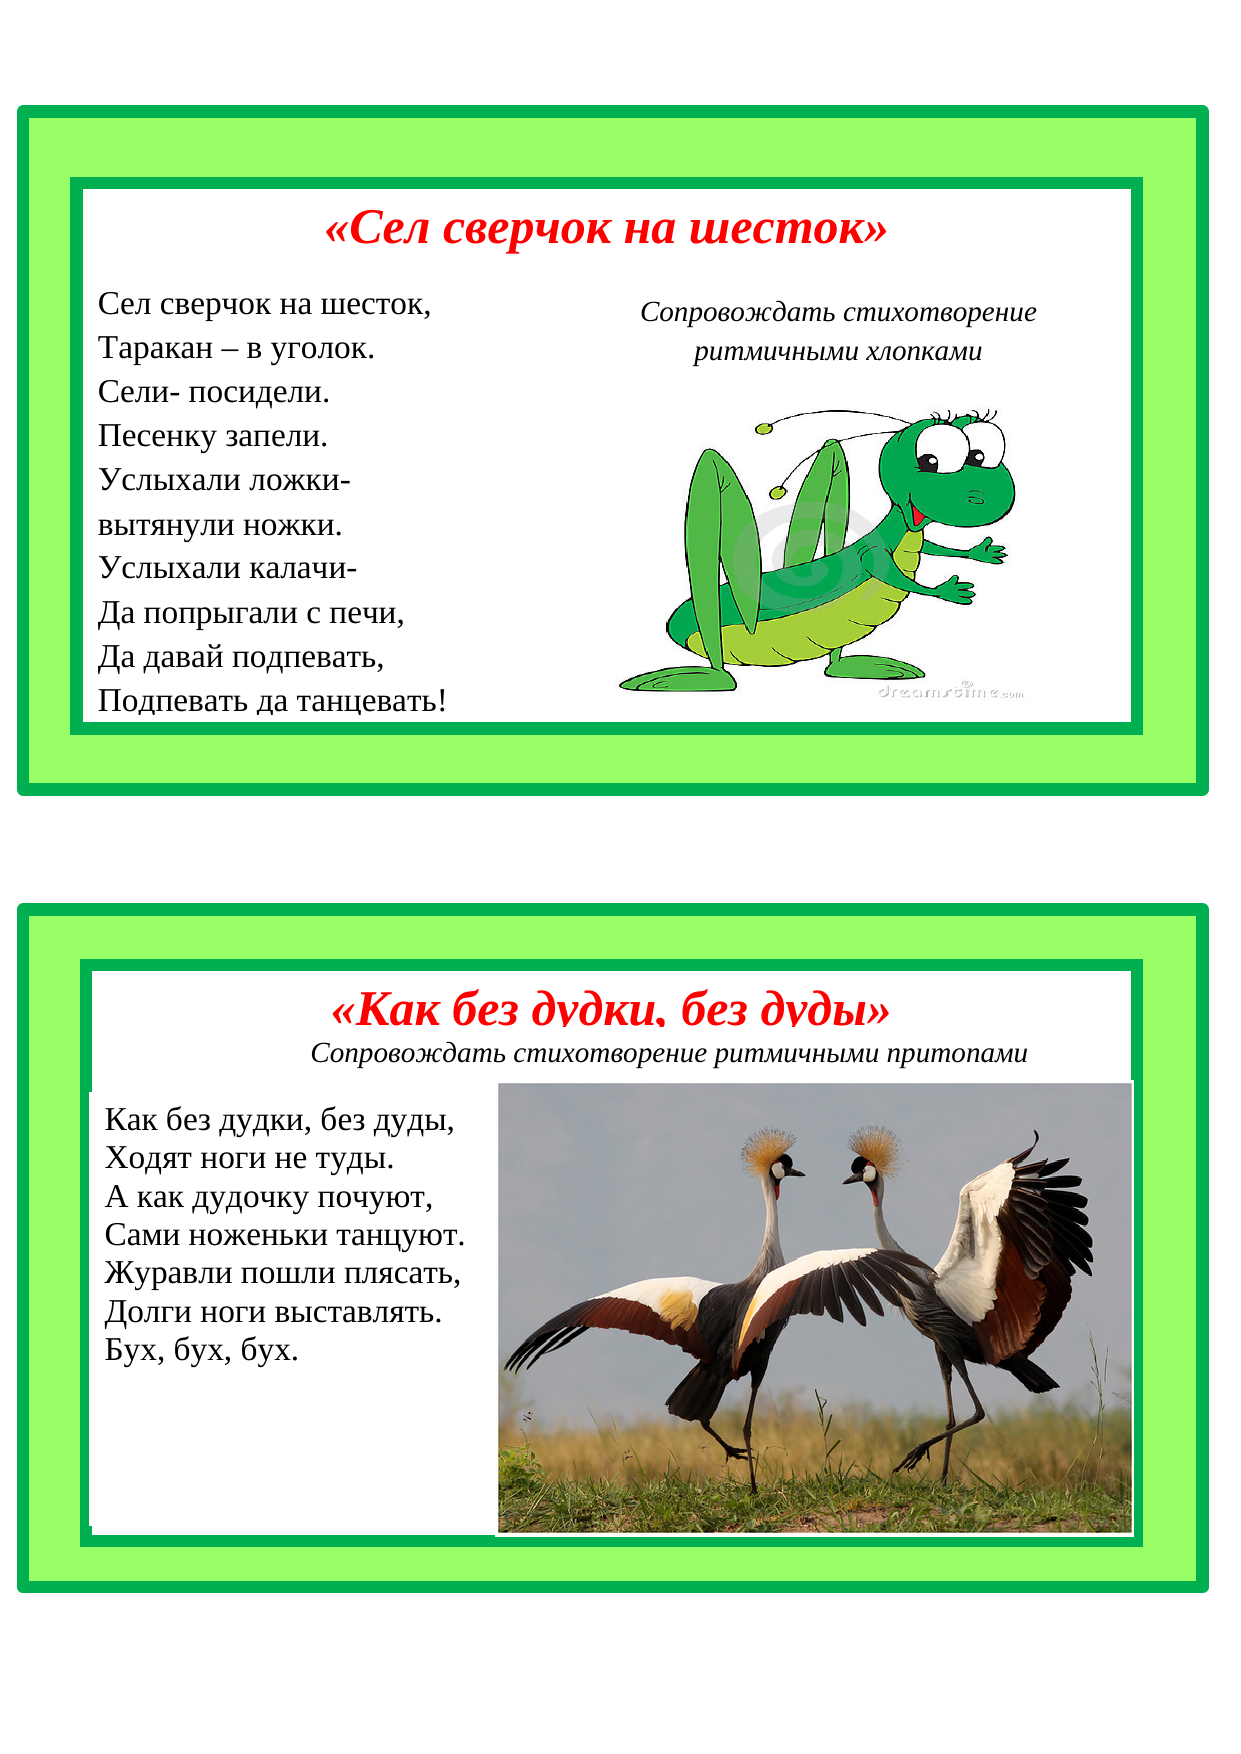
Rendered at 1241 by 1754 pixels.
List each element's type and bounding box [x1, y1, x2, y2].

picture [607, 400, 1028, 701]
picture [496, 1081, 1133, 1536]
